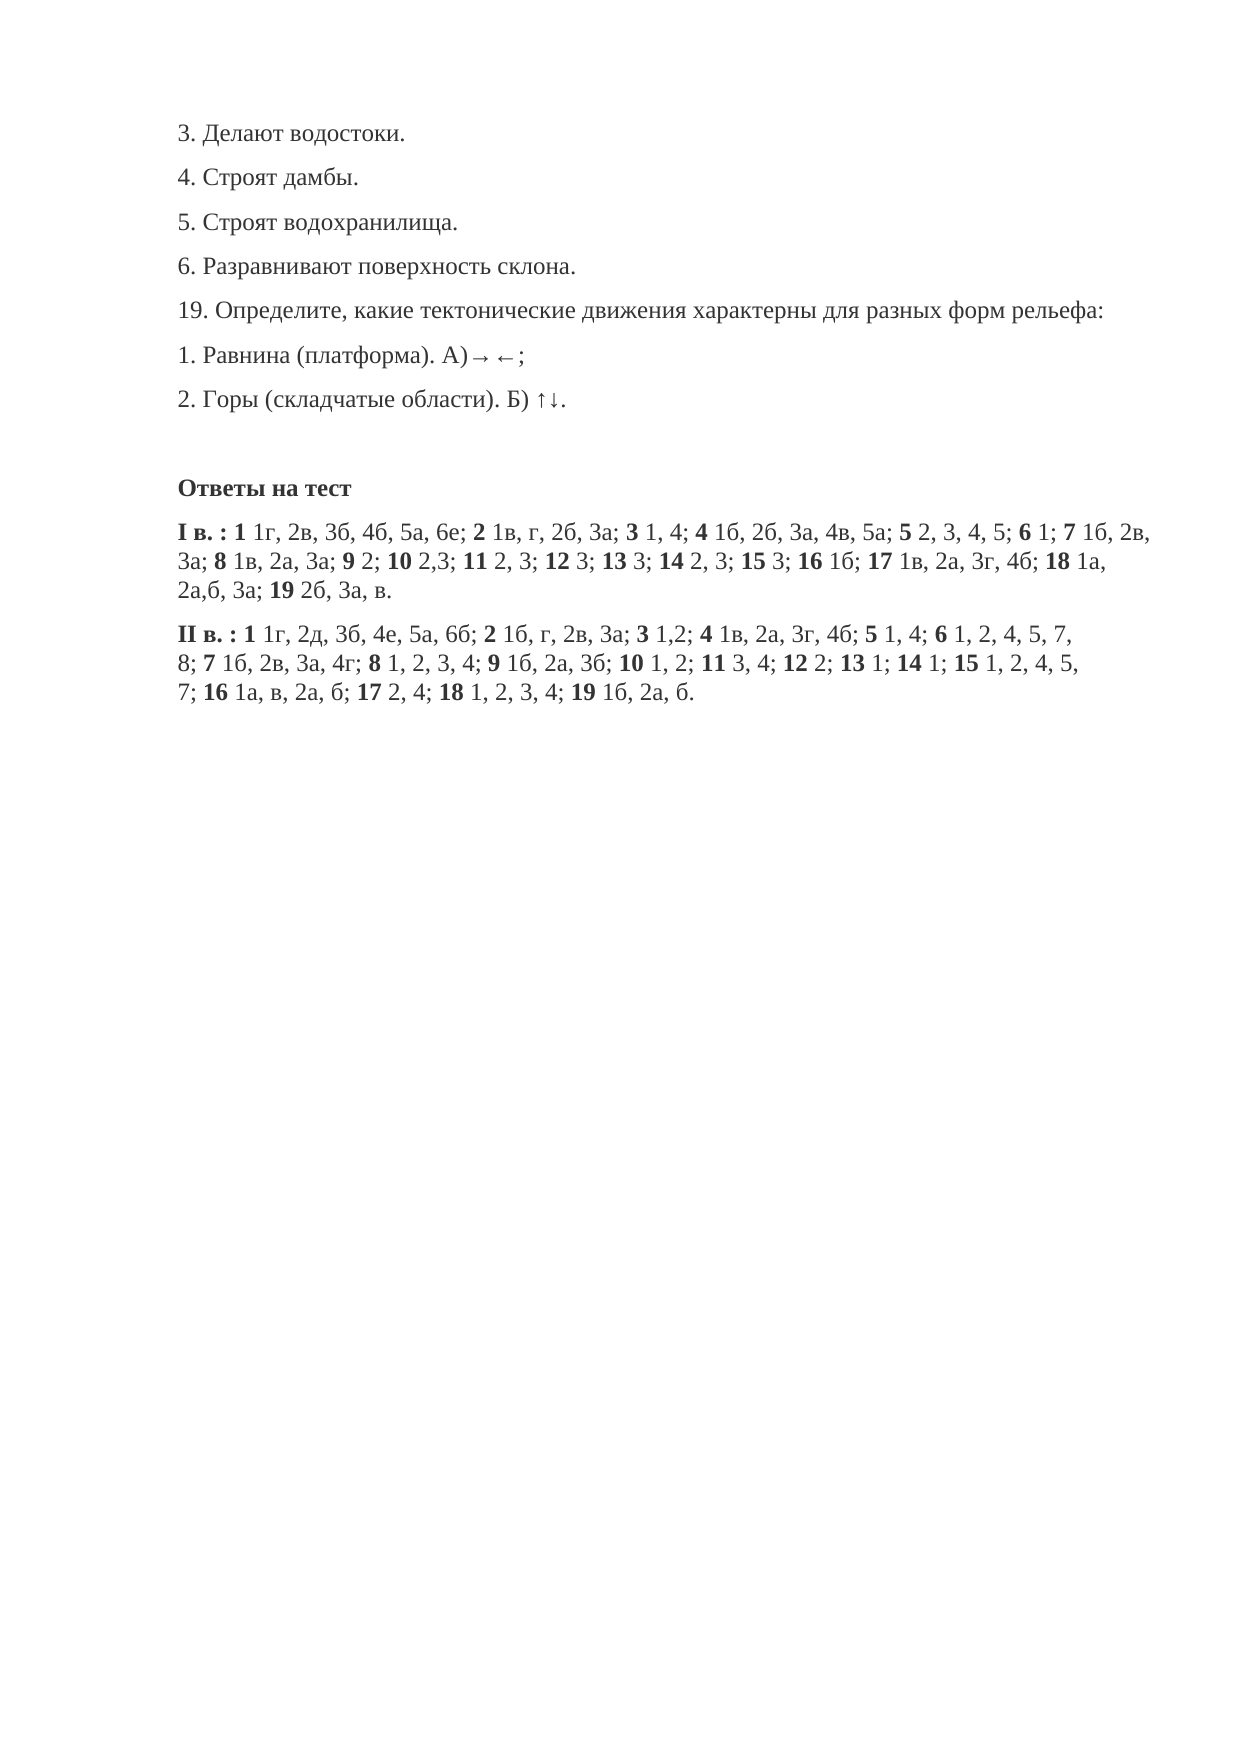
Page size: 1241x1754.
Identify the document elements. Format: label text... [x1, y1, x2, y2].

text I в. : 1 1г, 2в, 3б, 4б, 5а, 6е; 2 1в, г, 2б, 3а; 3 1, 4; 4 1б, 2б, 3а, 4в, 5а; 5 2, 3, 4, 5; 6 1; 7 1б, 2в, 3а; 8 1в, 2а, 3а; 9 2; 10 2,3; 11 2, 3; 12 3; 13 3; 14 2, 3; 15 3; 16 1б; 17 1в, 2а, 3г, 4б; 18 1а, 2а,б, 3а; 19 2б, 3а, в. [177, 517, 1152, 604]
text II в. : 1 1г, 2д, 3б, 4е, 5а, 6б; 2 1б, г, 2в, 3а; 3 1,2; 4 1в, 2а, 3г, 4б; 5 1, 4; 6 1, 2, 4, 5, 7, 8; 7 1б, 2в, 3а, 4г; 8 1, 2, 3, 4; 9 1б, 2а, 3б; 10 1, 2; 11 3, 4; 12 2; 13 1; 14 1; 15 1, 2, 4, 5, 7; 16 1а, в, 2а, б; 17 2, 4; 18 1, 2, 3, 4; 19 1б, 2а, б. [177, 619, 1152, 706]
text 4. Строят дамбы. [177, 162, 1152, 191]
text Ответы на тест [177, 473, 1152, 502]
text 5. Строят водохранилища. [177, 207, 1152, 236]
text 3. Делают водостоки. [177, 118, 1152, 147]
text 19. Определите, какие тектонические движения характерны для разных форм рельефа: [177, 296, 1152, 324]
text 6. Разравнивают поверхность склона. [177, 251, 1152, 280]
text 1. Равнина (платформа). А)→←; [177, 340, 1152, 369]
text 2. Горы (складчатые области). Б) ↑↓. [177, 384, 1152, 413]
